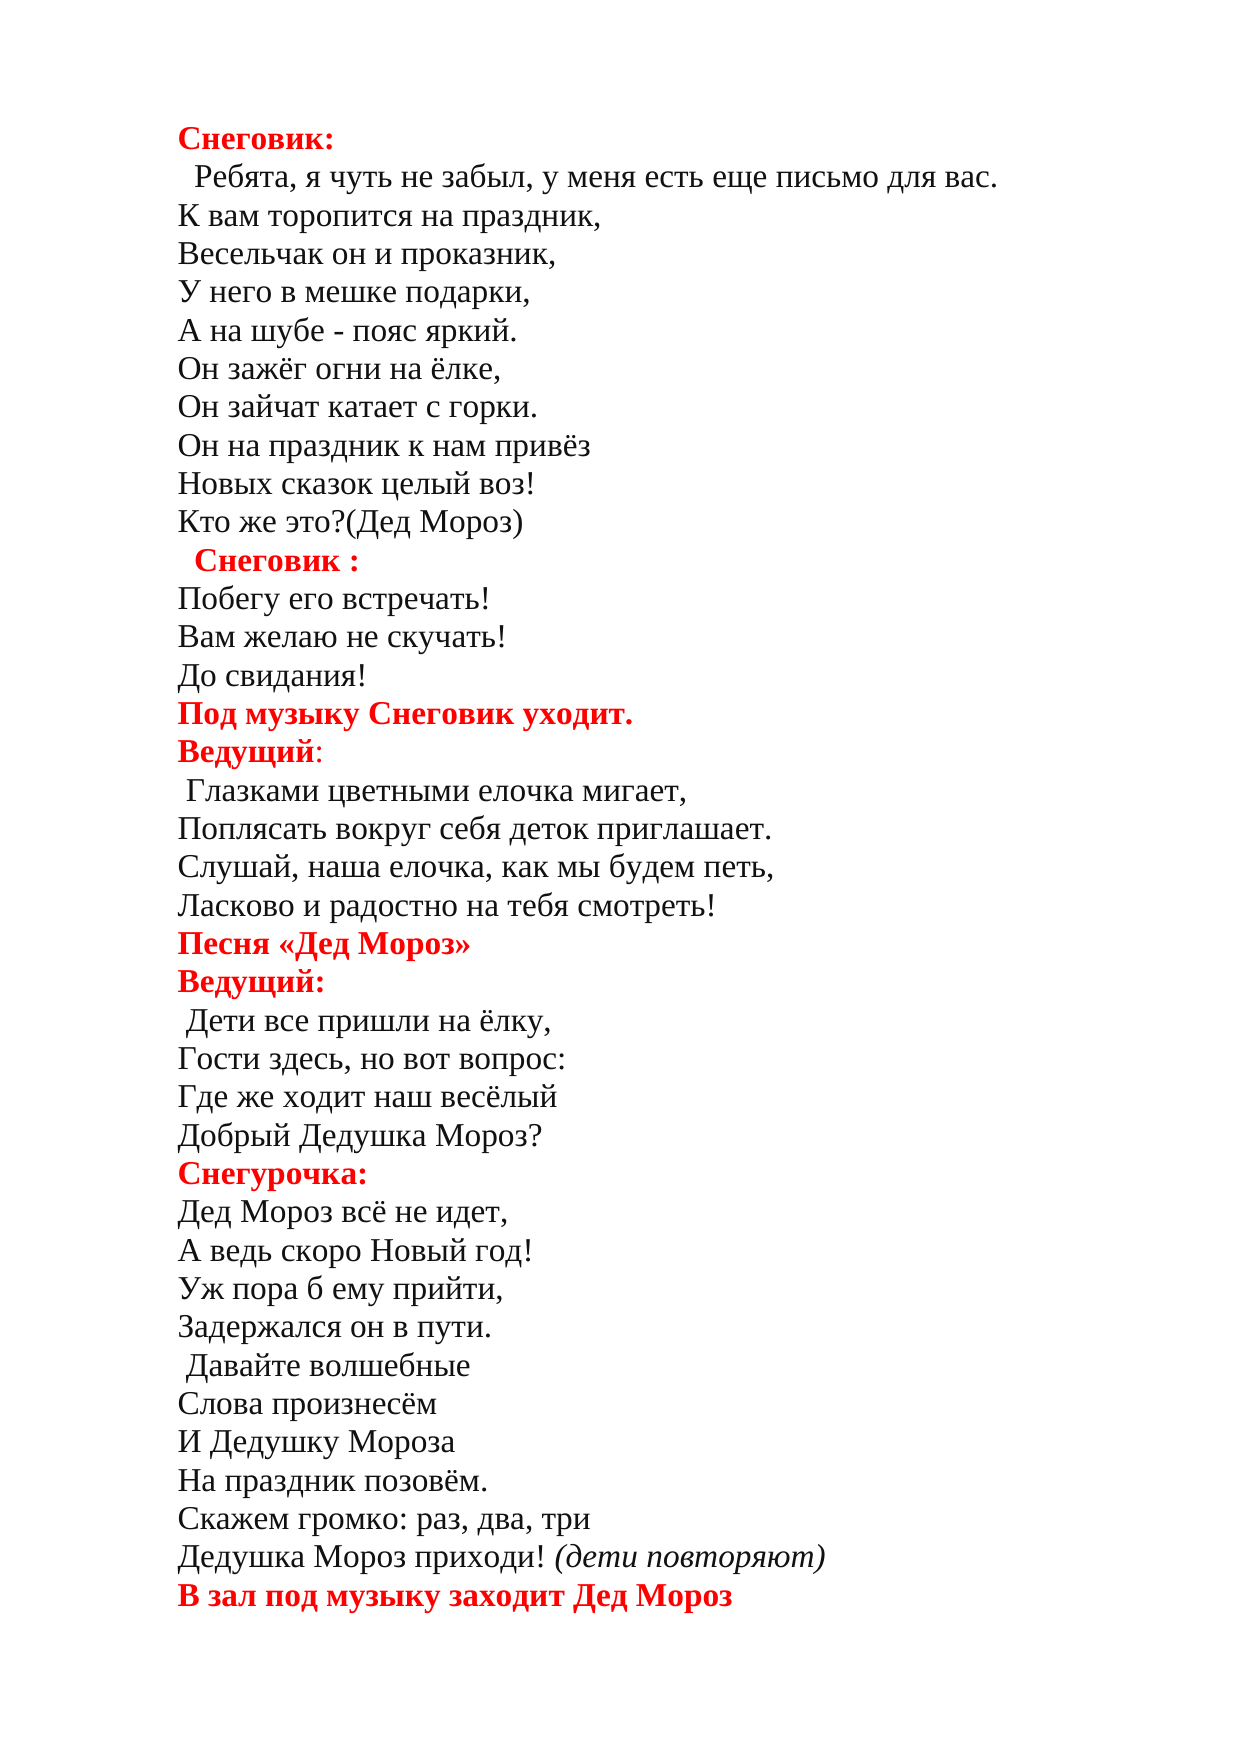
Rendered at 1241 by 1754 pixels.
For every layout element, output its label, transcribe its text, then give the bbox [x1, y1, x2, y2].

text Новых сказок целый воз! [177, 463, 1152, 501]
text Дедушка Мороз приходи! (дети повторяют) [177, 1536, 1152, 1575]
text Слова произнесём [177, 1383, 1152, 1421]
text Он зажёг огни на ёлке, [177, 348, 1152, 386]
text Весельчак он и проказник, [177, 233, 1152, 271]
text Задержался он в пути. [177, 1306, 1152, 1345]
text Снеговик: [177, 118, 1152, 156]
text Дед Мороз всё не идет, [177, 1191, 1152, 1230]
text Ведущий: [177, 961, 1152, 1000]
text Он на праздник к нам привёз [177, 425, 1152, 463]
text Глазками цветными елочка мигает, [177, 770, 1152, 808]
text В зал под музыку заходит Дед Мороз [177, 1575, 1152, 1613]
text Под музыку Снеговик уходит. [177, 693, 1152, 731]
text Кто же это?(Дед Мороз) [177, 501, 1152, 540]
text И Дедушку Мороза [177, 1421, 1152, 1460]
text А на шубе - пояс яркий. [177, 310, 1152, 348]
text Снеговик : [177, 540, 1152, 578]
text К вам торопится на праздник, [177, 195, 1152, 233]
text Где же ходит наш весёлый [177, 1076, 1152, 1115]
text Ведущий: [177, 731, 1152, 770]
text Уж пора б ему прийти, [177, 1268, 1152, 1306]
text А ведь скоро Новый год! [177, 1230, 1152, 1268]
text Песня «Дед Мороз» [177, 923, 1152, 961]
text Побегу его встречать! [177, 578, 1152, 616]
text Давайте волшебные [177, 1345, 1152, 1383]
text Ребята, я чуть не забыл, у меня есть еще письмо для вас. [177, 156, 1152, 195]
text Слушай, наша елочка, как мы будем петь, [177, 846, 1152, 885]
text Гости здесь, но вот вопрос: [177, 1038, 1152, 1076]
text Он зайчат катает с горки. [177, 386, 1152, 425]
text Вам желаю не скучать! [177, 616, 1152, 655]
text Ласково и радостно на тебя смотреть! [177, 885, 1152, 923]
text Добрый Дедушка Мороз? [177, 1115, 1152, 1153]
text Скажем громко: раз, два, три [177, 1498, 1152, 1536]
text Поплясать вокруг себя деток приглашает. [177, 808, 1152, 846]
text До свидания! [177, 655, 1152, 693]
text На праздник позовём. [177, 1460, 1152, 1498]
text У него в мешке подарки, [177, 271, 1152, 310]
text Снегурочка: [177, 1153, 1152, 1191]
text Дети все пришли на ёлку, [177, 1000, 1152, 1038]
